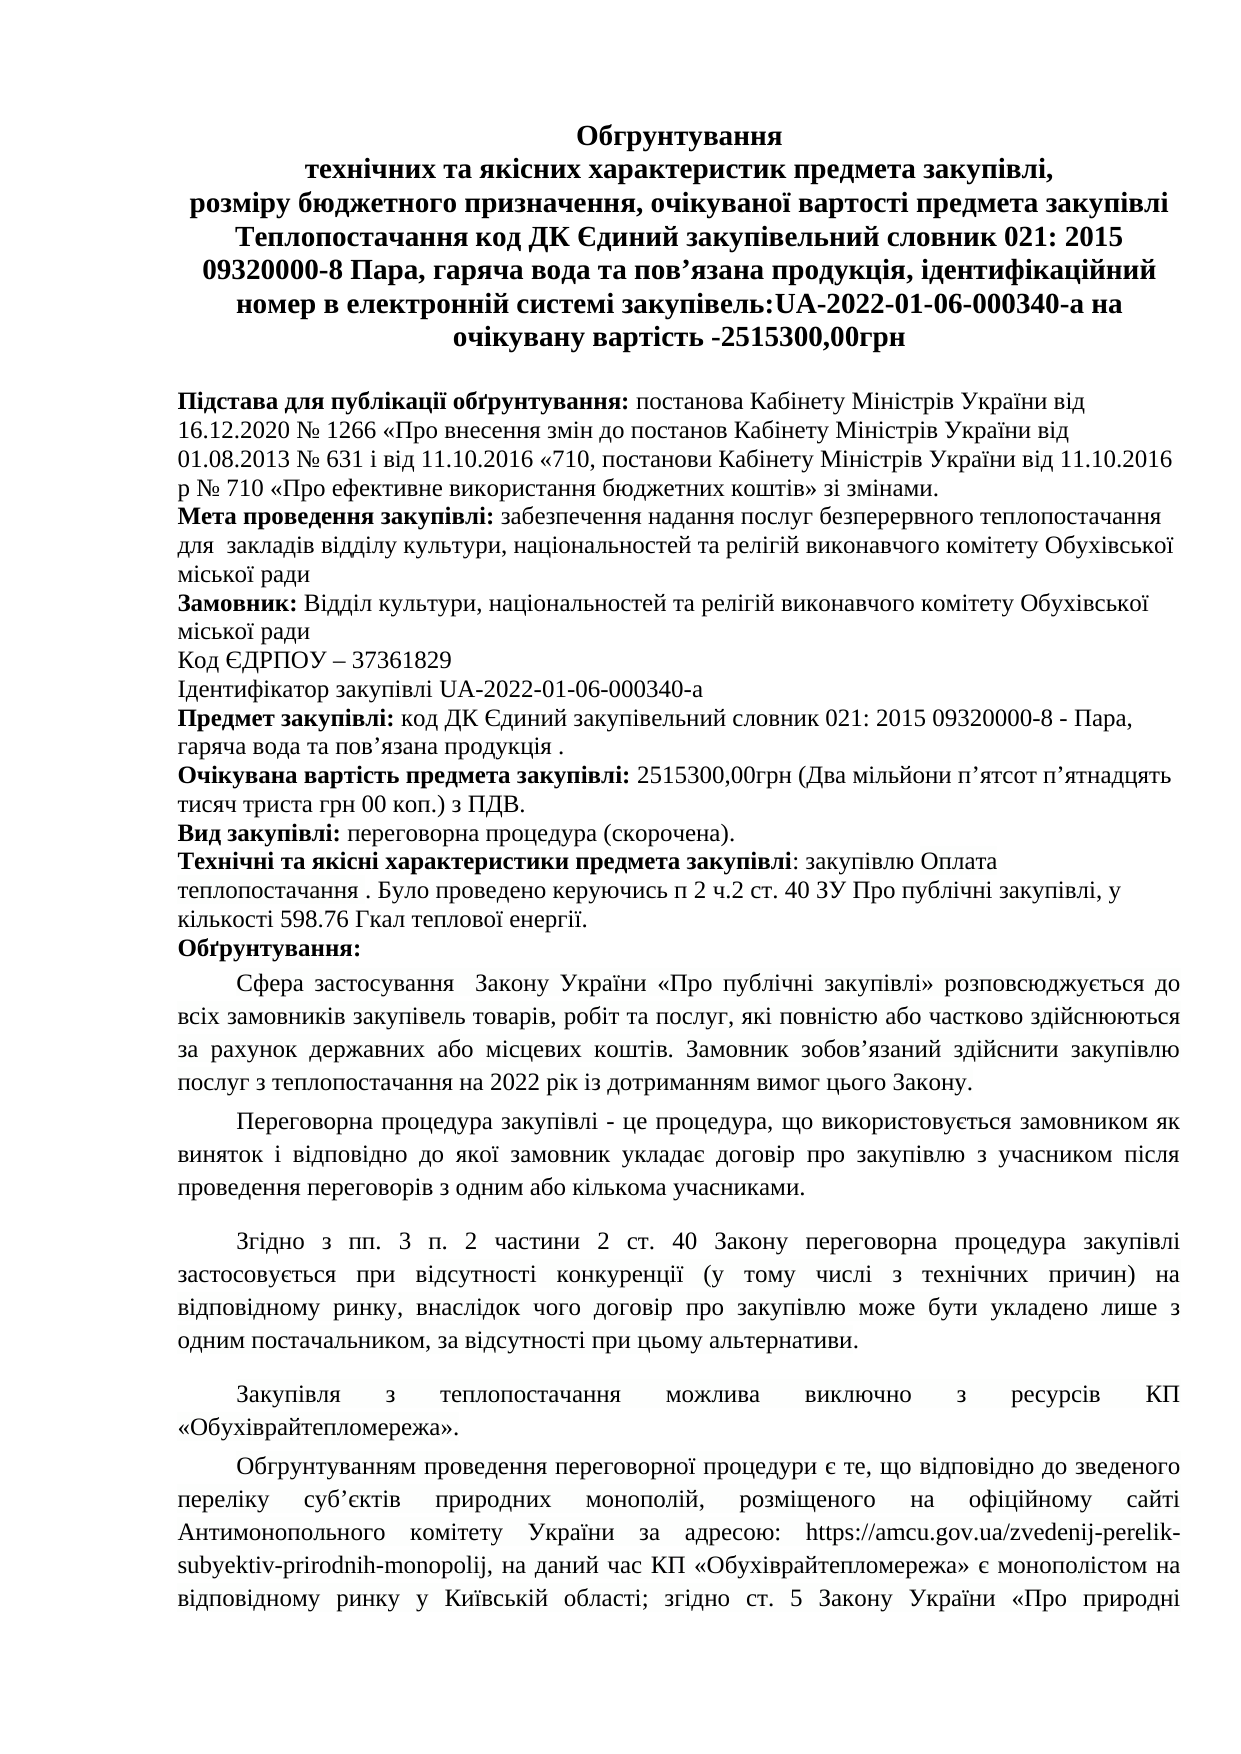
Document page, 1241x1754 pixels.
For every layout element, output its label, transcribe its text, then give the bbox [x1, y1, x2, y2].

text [177, 1451, 1181, 1484]
text Код ЄДРПОУ – 37361829 [177, 645, 1181, 674]
text Обґрунтування: [177, 933, 1181, 961]
text Згідно з пп. 3 п. 2 частини 2 ст. 40 Закону переговорна процедура закупівлі застосовується при відсутності конкуренції (у тому числі з технічних причин) на відповідному ринку, внаслідок чого договір про закупівлю може бути укладено лише з одним постачальником, за відсутності при цьому альтернативи. [177, 1321, 1181, 1354]
text Згідно з пп. 3 п. 2 частини 2 ст. 40 Закону переговорна процедура закупівлі застосовується при відсутності конкуренції (у тому числі з технічних причин) на відповідному ринку, внаслідок чого договір про закупівлю може бути укладено лише з одним постачальником, за відсутності при цьому альтернативи. [177, 1226, 1181, 1292]
text Ідентифікатор закупівлі UA-2022-01-06-000340-а [177, 674, 1181, 703]
text Переговорна процедура закупівлі - це процедура, що використовується замовником як виняток і відповідно до якої замовник укладає договір про закупівлю з учасником після проведення переговорів з одним або кількома учасниками. [177, 1106, 1181, 1201]
text Технічні та якісні характеристики предмета закупівлі: закупівлю Оплата теплопостачання . Було проведено керуючись п 2 ч.2 ст. 40 ЗУ Про публічні закупівлі, у кількості 598.76 Гкал теплової енергії. [177, 846, 1181, 933]
text Предмет закупівлі: код ДК Єдиний закупівельний словник 021: 2015 09320000-8 - Пара, гаряча вода та пов’язана продукція . [177, 703, 1181, 760]
text Обгрунтування [177, 118, 1181, 152]
text Вид закупівлі: переговорна процедура (скорочена). [177, 818, 1181, 846]
text Замовник: Відділ культури, національностей та релігій виконавчого комітету Обухівської міської ради [177, 588, 1181, 645]
text Сфера застосування Закону України «Про публічні закупівлі» розповсюджується до всіх замовників закупівель товарів, робіт та послуг, які повністю або частково здійснюються за рахунок державних або місцевих коштів. Замовник зобов’язаний здійснити закупівлю послуг з теплопостачання на 2022 рік із дотриманням вимог цього Закону. [177, 1062, 1181, 1096]
text Підстава для публікації обґрунтування: постанова Кабінету Міністрів України від 16.12.2020 № 1266 «Про внесення змін до постанов Кабінету Міністрів України від 01.08.2013 № 631 і від 11.10.2016 «710, постанови Кабінету Міністрів України від 11.10.2016 р № 710 «Про ефективне використання бюджетних коштів» зі змінами. [177, 386, 1181, 501]
text Закупівля з теплопостачання можлива виключно з ресурсів КП «Обухіврайтепломережа». [177, 1379, 1181, 1441]
text Очікувана вартість предмета закупівлі: 2515300,00грн (Два мільйони п’ятсот п’ятнадцять тисяч триста грн 00 коп.) з ПДВ. [177, 760, 1181, 818]
text Теплопостачання код ДК Єдиний закупівельний словник 021: 2015 09320000-8 Пара, гаряча вода та пов’язана продукція, ідентифікаційний номер в електронній системі закупівель:UA-2022-01-06-000340-а на очікувану вартість -2515300,00грн [177, 219, 1181, 353]
text Мета проведення закупівлі: забезпечення надання послуг безперервного теплопостачання для закладів відділу культури, національностей та релігій виконавчого комітету Обухівської міської ради [177, 501, 1181, 588]
text технічних та якісних характеристик предмета закупівлі, [177, 152, 1181, 185]
text розміру бюджетного призначення, очікуваної вартості предмета закупівлі [177, 185, 1181, 219]
text Сфера застосування Закону України «Про публічні закупівлі» розповсюджується до всіх замовників закупівель товарів, робіт та послуг, які повністю або частково здійснюються за рахунок державних або місцевих коштів. Замовник зобов’язаний здійснити закупівлю послуг з теплопостачання на 2022 рік із дотриманням вимог цього Закону. [177, 968, 1181, 1001]
